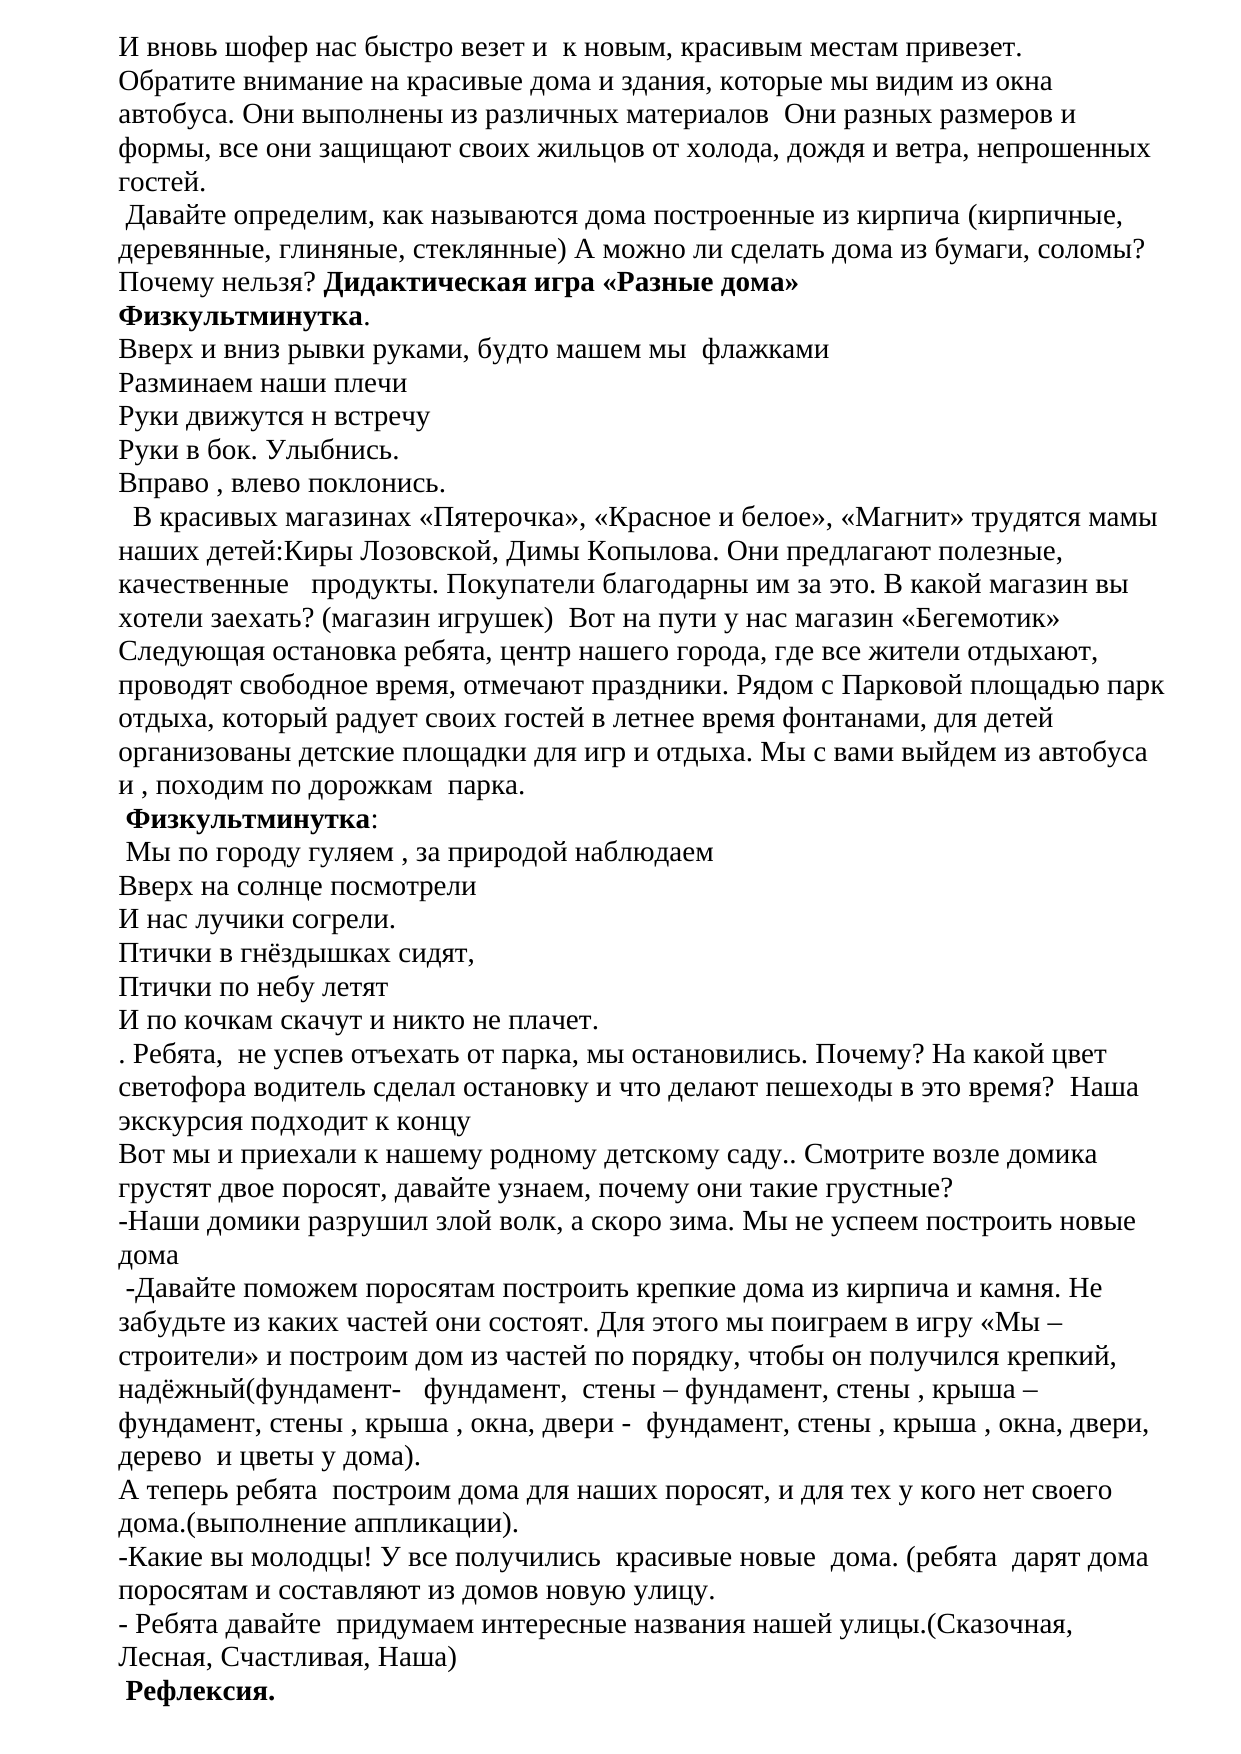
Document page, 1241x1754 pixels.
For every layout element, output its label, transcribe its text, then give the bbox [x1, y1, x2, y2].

text Вправо , влево поклонись. [118, 466, 1167, 499]
text Физкультминутка: [118, 801, 1167, 834]
text Обратите внимание на красивые дома и здания, которые мы видим из окна автобуса. Они выполнены из различных материалов Они разных размеров и формы, все они защищают своих жильцов от холода, дождя и ветра, непрошенных гостей. [118, 63, 1167, 197]
text Вверх и вниз рывки руками, будто машем мы флажками [118, 331, 1167, 365]
text Мы по городу гуляем , за природой наблюдаем [118, 834, 1167, 868]
text Руки движутся н встречу [118, 398, 1167, 432]
text . Ребята, не успев отъехать от парка, мы остановились. Почему? На какой цвет светофора водитель сделал остановку и что делают пешеходы в это время? Наша экскурсия подходит к концу [118, 1036, 1167, 1136]
text - Ребята давайте придумаем интересные названия нашей улицы.(Сказочная, Лесная, Счастливая, Наша) [118, 1606, 1167, 1673]
text -Наши домики разрушил злой волк, а скоро зима. Мы не успеем построить новые дома [118, 1203, 1167, 1271]
text Вот мы и приехали к нашему родному детскому саду.. Смотрите возле домика грустят двое поросят, давайте узнаем, почему они такие грустные? [118, 1136, 1167, 1203]
text А теперь ребята построим дома для наших поросят, и для тех у кого нет своего дома.(выполнение аппликации). [118, 1472, 1167, 1539]
text И по кочкам скачут и никто не плачет. [118, 1002, 1167, 1036]
text -Какие вы молодцы! У все получились красивые новые дома. (ребята дарят дома поросятам и составляют из домов новую улицу. [118, 1539, 1167, 1606]
text Следующая остановка ребята, центр нашего города, где все жители отдыхают, проводят свободное время, отмечают праздники. Рядом с Парковой площадью парк отдыха, который радует своих гостей в летнее время фонтанами, для детей организованы детские площадки для игр и отдыха. Мы с вами выйдем из автобуса и , походим по дорожкам парка. [118, 633, 1167, 801]
text И вновь шофер нас быстро везет и к новым, красивым местам привезет. [118, 29, 1167, 63]
text В красивых магазинах «Пятерочка», «Красное и белое», «Магнит» трудятся мамы наших детей:Киры Лозовской, Димы Копылова. Они предлагают полезные, качественные продукты. Покупатели благодарны им за это. В какой магазин вы хотели заехать? (магазин игрушек) Вот на пути у нас магазин «Бегемотик» [118, 499, 1167, 633]
text Физкультминутка. [118, 298, 1167, 331]
text Птички по небу летят [118, 969, 1167, 1002]
text Давайте определим, как называются дома построенные из кирпича (кирпичные, деревянные, глиняные, стеклянные) А можно ли сделать дома из бумаги, соломы? Почему нельзя? Дидактическая игра «Разные дома» [118, 197, 1167, 298]
text И нас лучики согрели. [118, 902, 1167, 935]
text Птички в гнёздышках сидят, [118, 935, 1167, 969]
text Рефлексия. [118, 1673, 1167, 1707]
text Вверх на солнце посмотрели [118, 868, 1167, 902]
text Руки в бок. Улыбнись. [118, 432, 1167, 466]
text -Давайте поможем поросятам построить крепкие дома из кирпича и камня. Не забудьте из каких частей они состоят. Для этого мы поиграем в игру «Мы – строители» и построим дом из частей по порядку, чтобы он получился крепкий, надёжный(фундамент- фундамент, стены – фундамент, стены , крыша – фундамент, стены , крыша , окна, двери - фундамент, стены , крыша , окна, двери, дерево и цветы у дома). [118, 1271, 1167, 1472]
text Разминаем наши плечи [118, 365, 1167, 398]
